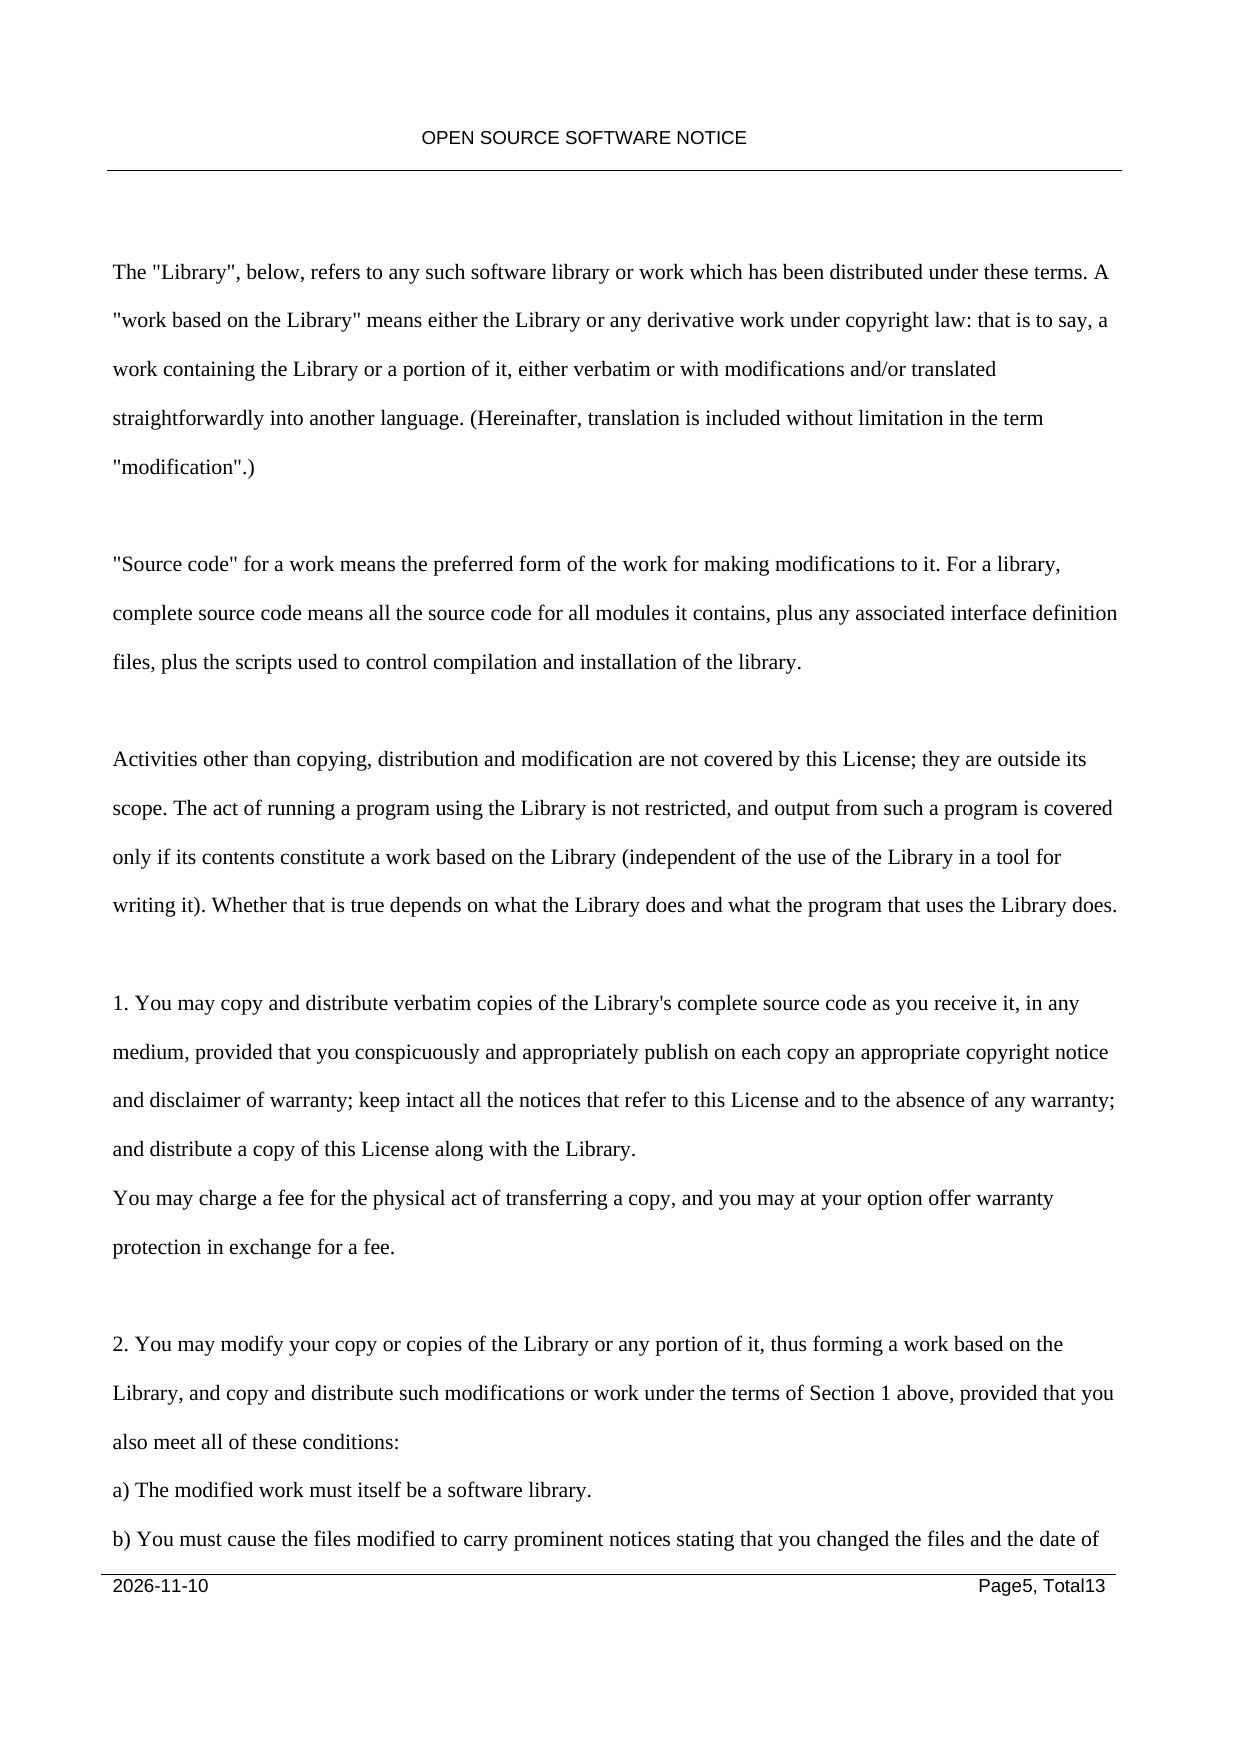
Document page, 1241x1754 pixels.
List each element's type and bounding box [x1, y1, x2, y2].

text [112, 206, 1128, 1555]
